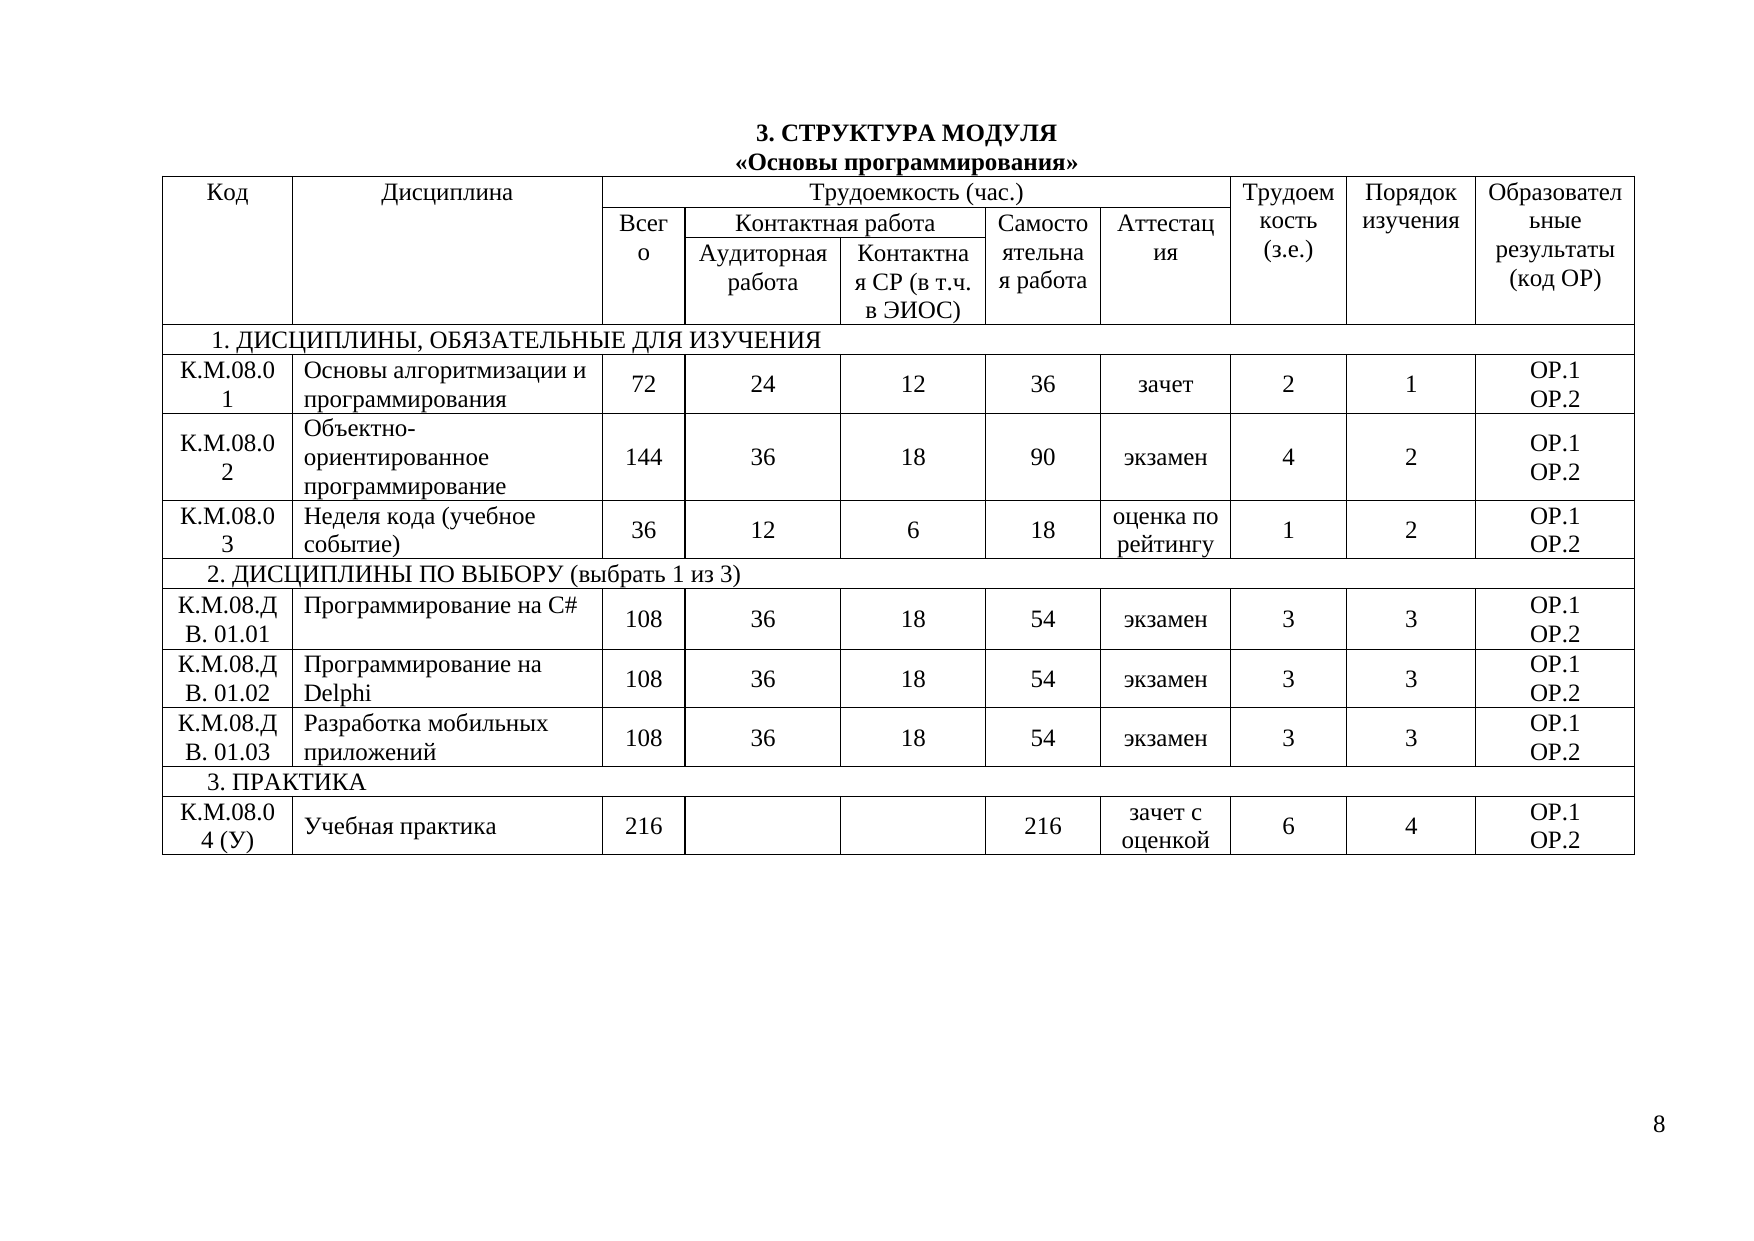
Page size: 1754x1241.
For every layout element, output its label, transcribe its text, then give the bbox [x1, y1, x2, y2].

table_cell 90 [986, 414, 1100, 500]
table_cell Дисциплины, обязательные для изучения [163, 325, 1634, 354]
table_header Порядок изучения [1347, 177, 1475, 324]
table_cell ОР.1 ОР.2 [1476, 650, 1634, 707]
table_cell Всего [603, 208, 684, 324]
table_cell ОР.1 ОР.2 [1476, 589, 1634, 648]
table_cell 36 [686, 414, 840, 500]
table_cell К.М.08.02 [163, 414, 292, 500]
table_cell 2 [1347, 501, 1475, 558]
table_cell 108 [603, 589, 684, 648]
table_cell 24 [686, 355, 840, 412]
table_cell 36 [686, 589, 840, 648]
table_cell 72 [603, 355, 684, 412]
table_header Трудоемкость (час.) [603, 177, 1230, 207]
table_cell ОР.1 ОР.2 [1476, 797, 1634, 854]
table_cell [841, 797, 985, 854]
table_cell 108 [603, 650, 684, 707]
table_cell Аттестация [1101, 208, 1230, 324]
table_cell 36 [986, 355, 1100, 412]
table_cell 18 [986, 501, 1100, 558]
table_cell 12 [841, 355, 985, 412]
table_cell Программирование нa C# [293, 589, 602, 648]
table_cell ОР.1 ОР.2 [1476, 501, 1634, 558]
table_cell К.М.08.04 (У) [163, 797, 292, 854]
table_cell 3 [1231, 708, 1346, 766]
table_cell экзамен [1101, 589, 1230, 648]
table_cell [686, 797, 840, 854]
table_header Дисциплина [293, 177, 602, 324]
table_cell 6 [1231, 797, 1346, 854]
table_cell 18 [841, 589, 985, 648]
table_cell 1 [1231, 501, 1346, 558]
table_cell 3 [1347, 650, 1475, 707]
table_cell Разработка мобильных приложений [293, 708, 602, 766]
table_cell 54 [986, 589, 1100, 648]
table_header Трудоемкость (з.е.) [1231, 177, 1346, 324]
table_cell Учебная практика [293, 797, 602, 854]
table_cell 108 [603, 708, 684, 766]
table_cell 3 [1231, 650, 1346, 707]
table_cell Программирование на Delphi [293, 650, 602, 707]
table_cell зачет с оценкой [1101, 797, 1230, 854]
table_cell 4 [1347, 797, 1475, 854]
table_cell экзамен [1101, 708, 1230, 766]
table_cell 144 [603, 414, 684, 500]
table_cell ОР.1 ОР.2 [1476, 708, 1634, 766]
table_cell зачет [1101, 355, 1230, 412]
table_cell Самостоятельная работа [986, 208, 1100, 324]
table_cell Контактная СР (в т.ч. в ЭИОС) [841, 238, 985, 324]
table_cell 6 [841, 501, 985, 558]
table_cell экзамен [1101, 650, 1230, 707]
table_cell К.М.08.03 [163, 501, 292, 558]
table_cell 2. Дисциплины ПО ВЫБОРУ (выбрать 1 из 3) [163, 559, 1634, 588]
table_cell 36 [686, 650, 840, 707]
table_cell 36 [603, 501, 684, 558]
text 3. Структура модуля [148, 118, 1665, 147]
table_cell Объектно-ориентированное программирование [293, 414, 602, 500]
table_cell 2 [1347, 414, 1475, 500]
table_header Код [163, 177, 292, 324]
table_cell 3 [1231, 589, 1346, 648]
table_cell 18 [841, 708, 985, 766]
text «Основы программирования» [148, 147, 1665, 176]
table_cell экзамен [1101, 414, 1230, 500]
table_cell К.М.08.01 [163, 355, 292, 412]
table_cell Основы алгоритмизации и программирования [293, 355, 602, 412]
table_cell 2 [1231, 355, 1346, 412]
table_cell 216 [603, 797, 684, 854]
table_cell 216 [986, 797, 1100, 854]
table_cell ОР.1 ОР.2 [1476, 414, 1634, 500]
table_cell 36 [686, 708, 840, 766]
table_cell 18 [841, 414, 985, 500]
table_cell 18 [841, 650, 985, 707]
table_cell 3 [1347, 589, 1475, 648]
table_cell ОР.1 ОР.2 [1476, 355, 1634, 412]
table_cell К.М.08.ДВ. 01.03 [163, 708, 292, 766]
table_cell 4 [1231, 414, 1346, 500]
table_cell Неделя кода (учебное событие) [293, 501, 602, 558]
table_cell 3 [1347, 708, 1475, 766]
table_cell К.М.08.ДВ. 01.02 [163, 650, 292, 707]
table_cell Аудиторная работа [686, 238, 840, 324]
table_cell оценка по рейтингу [1101, 501, 1230, 558]
table_cell 12 [686, 501, 840, 558]
table_cell К.М.08.ДВ. 01.01 [163, 589, 292, 648]
table_cell 1 [1347, 355, 1475, 412]
table_cell 3. Практика [163, 767, 1634, 796]
table_cell Контактная работа [686, 208, 985, 237]
table_cell 54 [986, 708, 1100, 766]
table_header Образовательные результаты (код ОР) [1476, 177, 1634, 324]
table_cell 54 [986, 650, 1100, 707]
